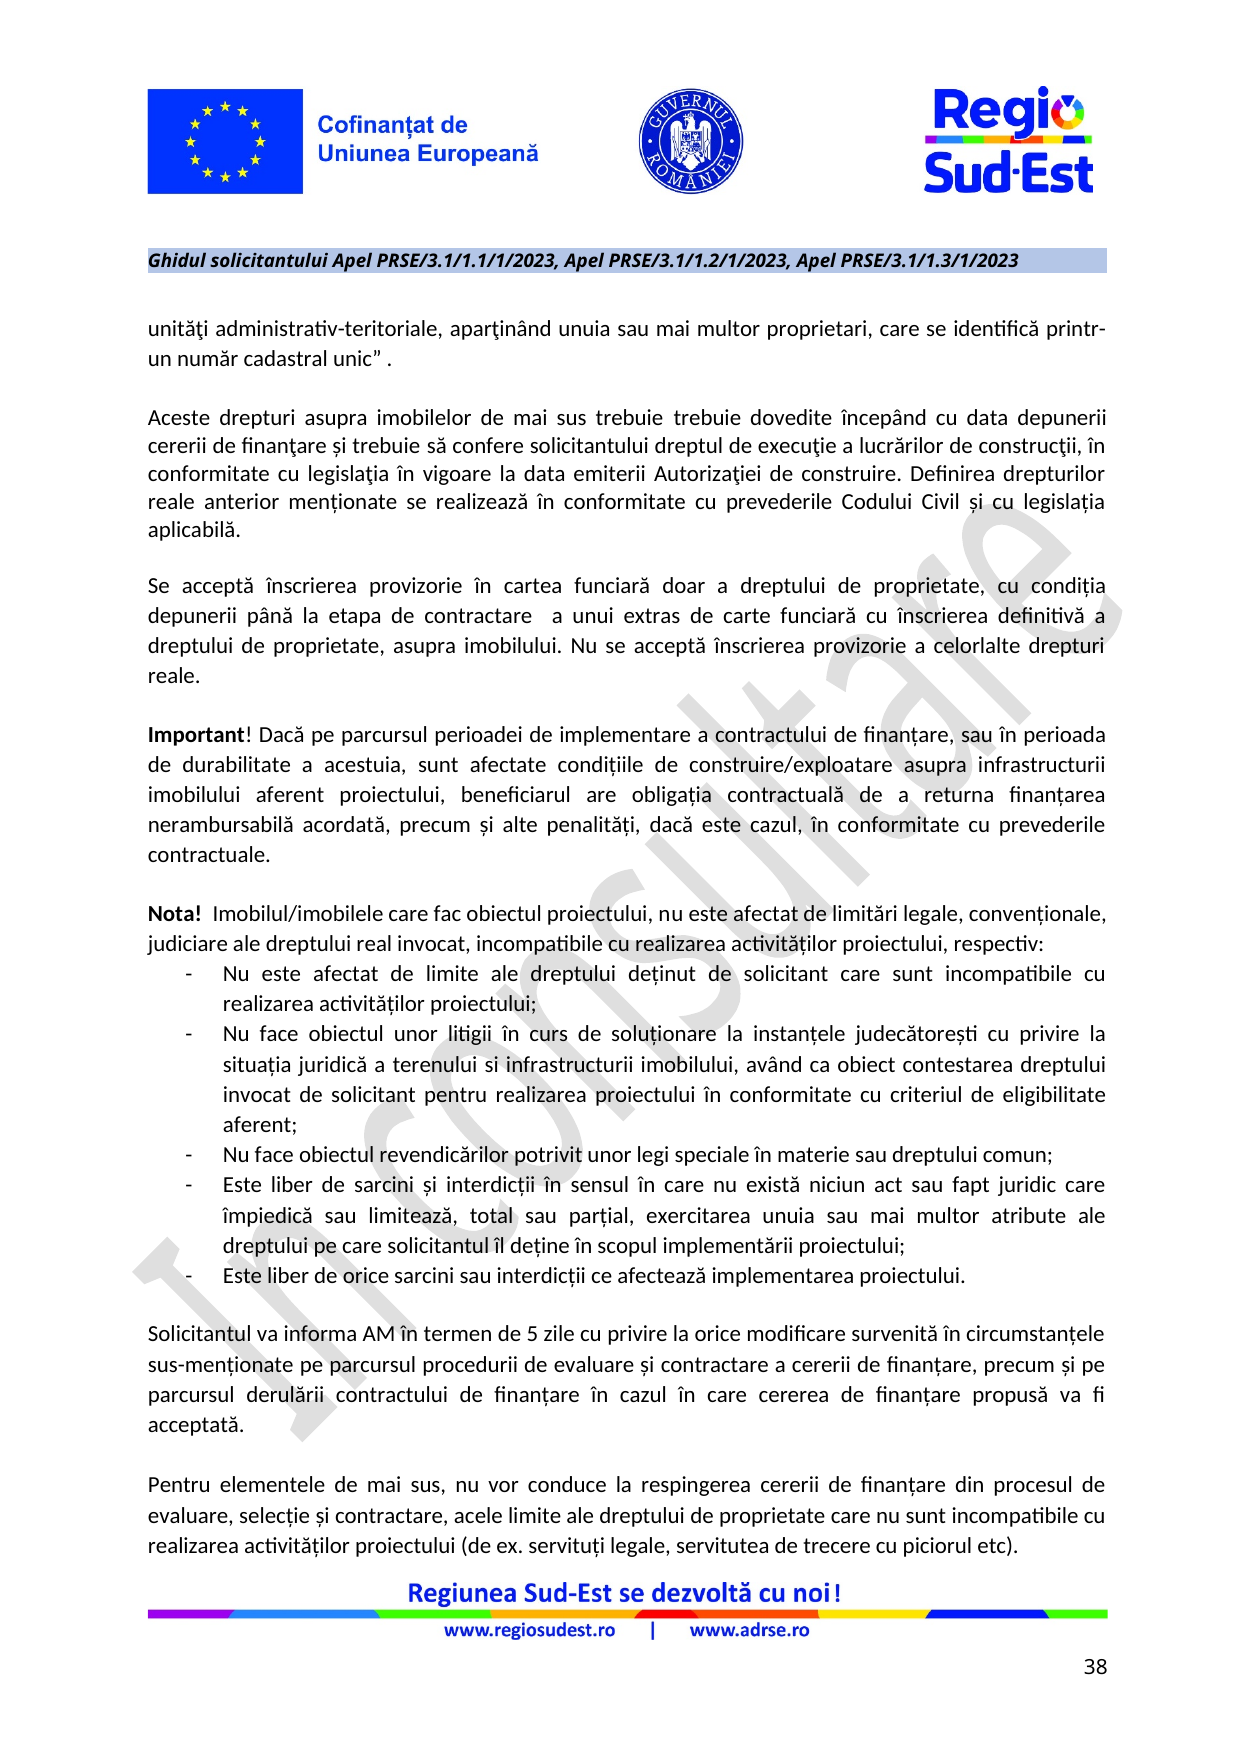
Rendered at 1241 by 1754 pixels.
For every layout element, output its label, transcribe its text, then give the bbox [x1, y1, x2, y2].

text Pentru elementele de mai sus, nu vor conduce la respingerea cererii de finanțare din procesul de evaluare, selecție și contractare, acele limite ale dreptului de proprietate care nu sunt incompatibile cu realizarea activităților proiectului (de ex. servituți legale, servitutea de trecere cu piciorul etc). [148, 1471, 1107, 1559]
list Este liber de sarcini și interdicții în sensul în care nu există niciun act sau fapt juridic care împiedică sau limitează, total sau parțial, exercitarea unuia sau mai multor atribute ale dreptului pe care solicitantul îl deține în scopul implementării proiectului; [185, 1171, 1107, 1259]
list Nu este afectat de limite ale dreptului deținut de solicitant care sunt incompatibile cu realizarea activităților proiectului; [185, 959, 1107, 1017]
text Solicitantul va informa AM în termen de 5 zile cu privire la orice modificare survenită în circumstanțele sus-menționate pe parcursul procedurii de evaluare și contractare a cererii de finanțare, precum și pe parcursul derulării contractului de finanțare în cazul în care cererea de finanțare propusă va fi acceptată. [148, 1319, 1107, 1438]
list Nu face obiectul unor litigii în curs de soluționare la instanțele judecătorești cu privire la situația juridică a terenului si infrastructurii imobilului, având ca obiect contestarea dreptului invocat de solicitant pentru realizarea proiectului în conformitate cu criteriul de eligibilitate aferent; [185, 1019, 1107, 1138]
text Se acceptă înscrierea provizorie în cartea funciară doar a dreptului de proprietate, cu condiția depunerii până la etapa de contractare a unui extras de carte funciară cu înscrierea definitivă a dreptului de proprietate, asupra imobilului. Nu se acceptă înscrierea provizorie a celorlalte drepturi reale. [148, 571, 1107, 689]
picture [147, 86, 1093, 195]
text Nota! Imobilul/imobilele care fac obiectul proiectului, nu este afectat de limitări legale, convenționale, judiciare ale dreptului real invocat, incompatibile cu realizarea activităților proiectului, respectiv: [148, 899, 1107, 957]
text Important! Dacă pe parcursul perioadei de implementare a contractului de finanțare, sau în perioada de durabilitate a acestuia, sunt afectate condițiile de construire/exploatare asupra infrastructurii imobilului aferent proiectului, beneficiarul are obligația contractuală de a returna finanțarea nerambursabilă acordată, precum și alte penalități, dacă este cazul, în conformitate cu prevederile contractuale. [148, 720, 1107, 868]
text Aceste drepturi asupra imobilelor de mai sus trebuie trebuie dovedite începând cu data depunerii cererii de finanţare și trebuie să confere solicitantului dreptul de execuţie a lucrărilor de construcţii, în conformitate cu legislaţia în vigoare la data emiterii Autorizaţiei de construire. Definirea drepturilor reale anterior menționate se realizează în conformitate cu prevederile Codului Civil și cu legislația aplicabilă. [148, 403, 1107, 543]
list Nu face obiectul revendicărilor potrivit unor legi speciale în materie sau dreptului comun; [185, 1140, 1107, 1168]
list Este liber de orice sarcini sau interdicții ce afectează implementarea proiectului. [185, 1261, 1107, 1289]
picture [147, 1582, 1108, 1640]
